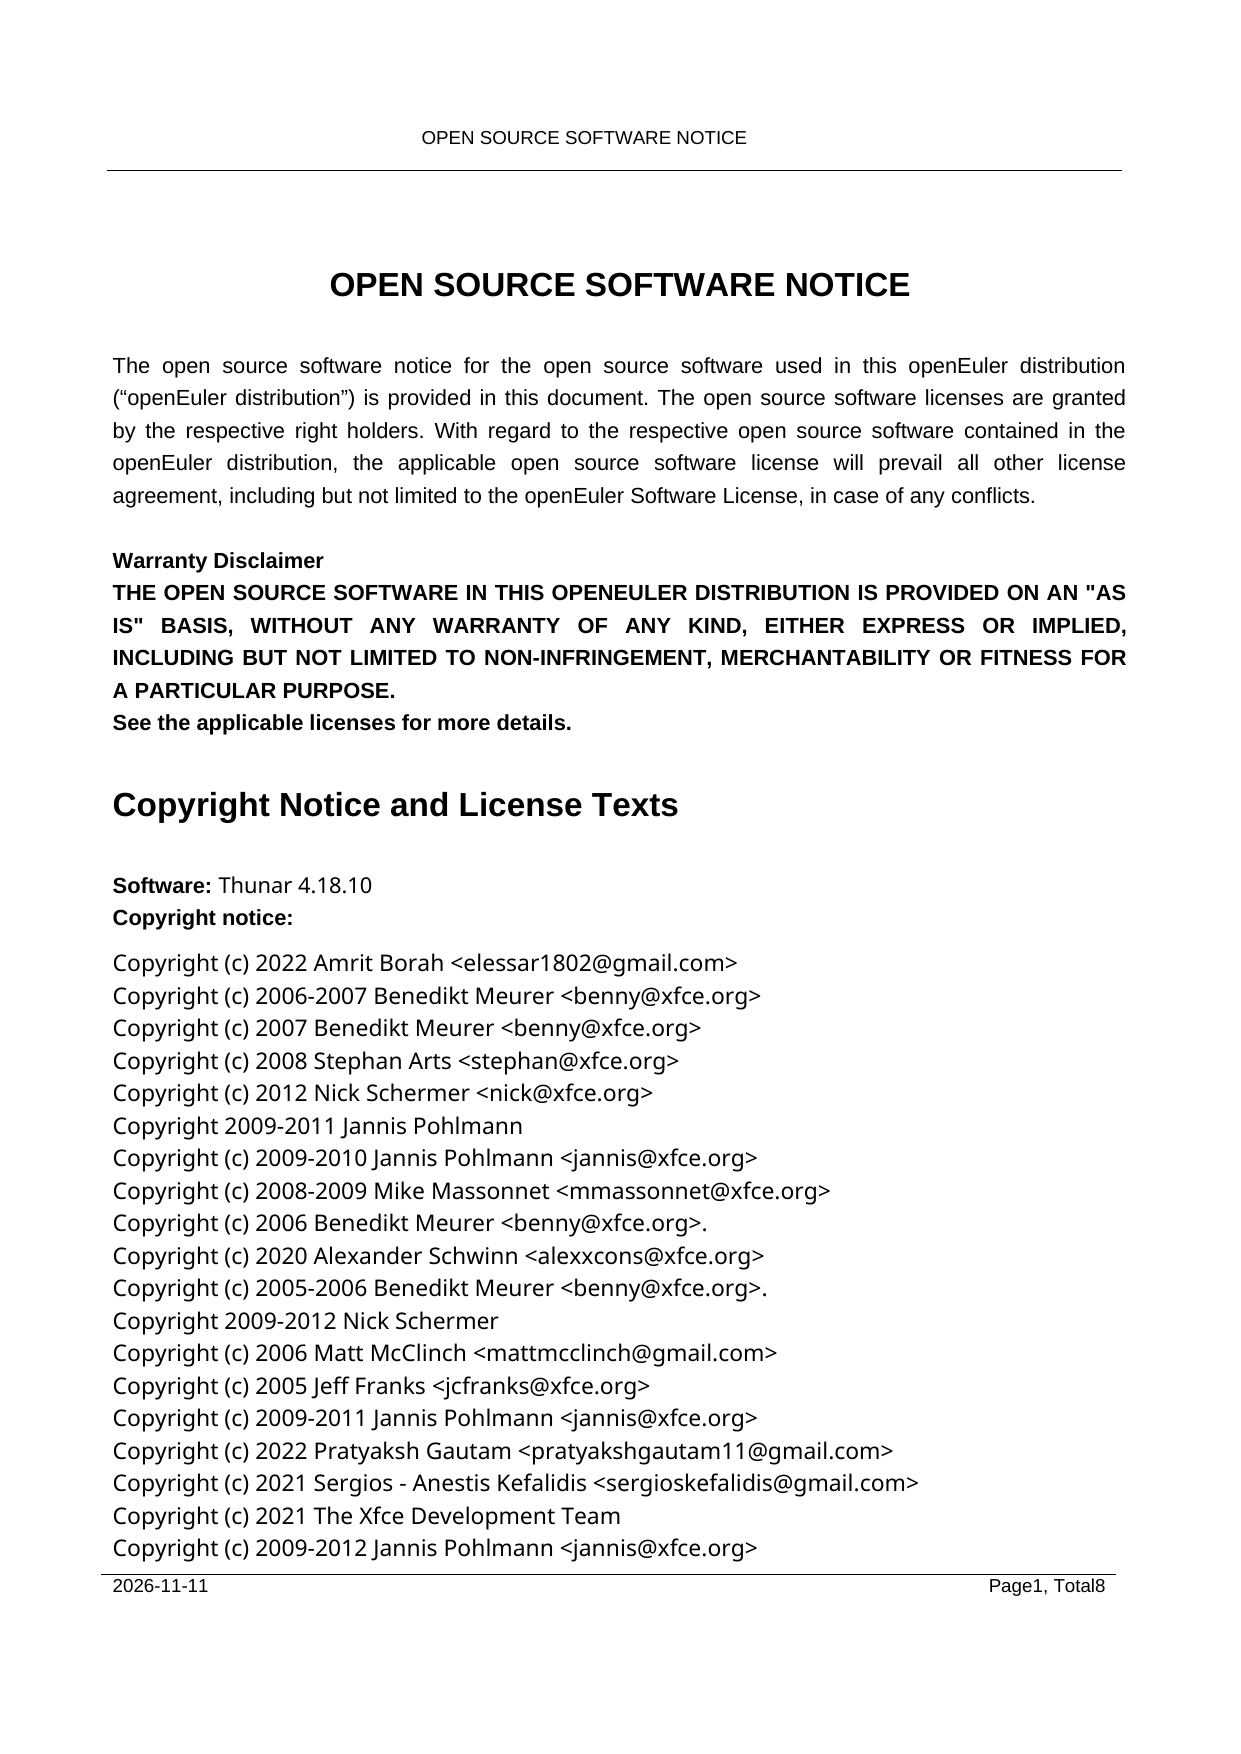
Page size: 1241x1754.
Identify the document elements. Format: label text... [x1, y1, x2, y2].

text The open source software notice for the open source software used in this openEuler distribution (“openEuler distribution”) is provided in this document. The open source software licenses are granted by the respective right holders. With regard to the respective open source software contained in the openEuler distribution, the applicable open source software license will prevail all other license agreement, including but not limited to the openEuler Software License, in case of any conflicts. [112, 349, 1128, 511]
text THE OPEN SOURCE SOFTWARE IN THIS OPENEULER DISTRIBUTION IS PROVIDED ON AN "AS IS" BASIS, WITHOUT ANY WARRANTY OF ANY KIND, EITHER EXPRESS OR IMPLIED, INCLUDING BUT NOT LIMITED TO NON-INFRINGEMENT, MERCHANTABILITY OR FITNESS FOR A PARTICULAR PURPOSE. See the applicable licenses for more details. [112, 576, 1128, 739]
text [112, 947, 1128, 1564]
text Copyright notice: [112, 901, 1128, 934]
title Software: Thunar 4.18.10 [112, 869, 1128, 901]
text OPEN SOURCE SOFTWARE NOTICE [112, 251, 1128, 316]
text Warranty Disclaimer [112, 544, 1128, 576]
text Copyright Notice and License Texts [112, 771, 1128, 836]
